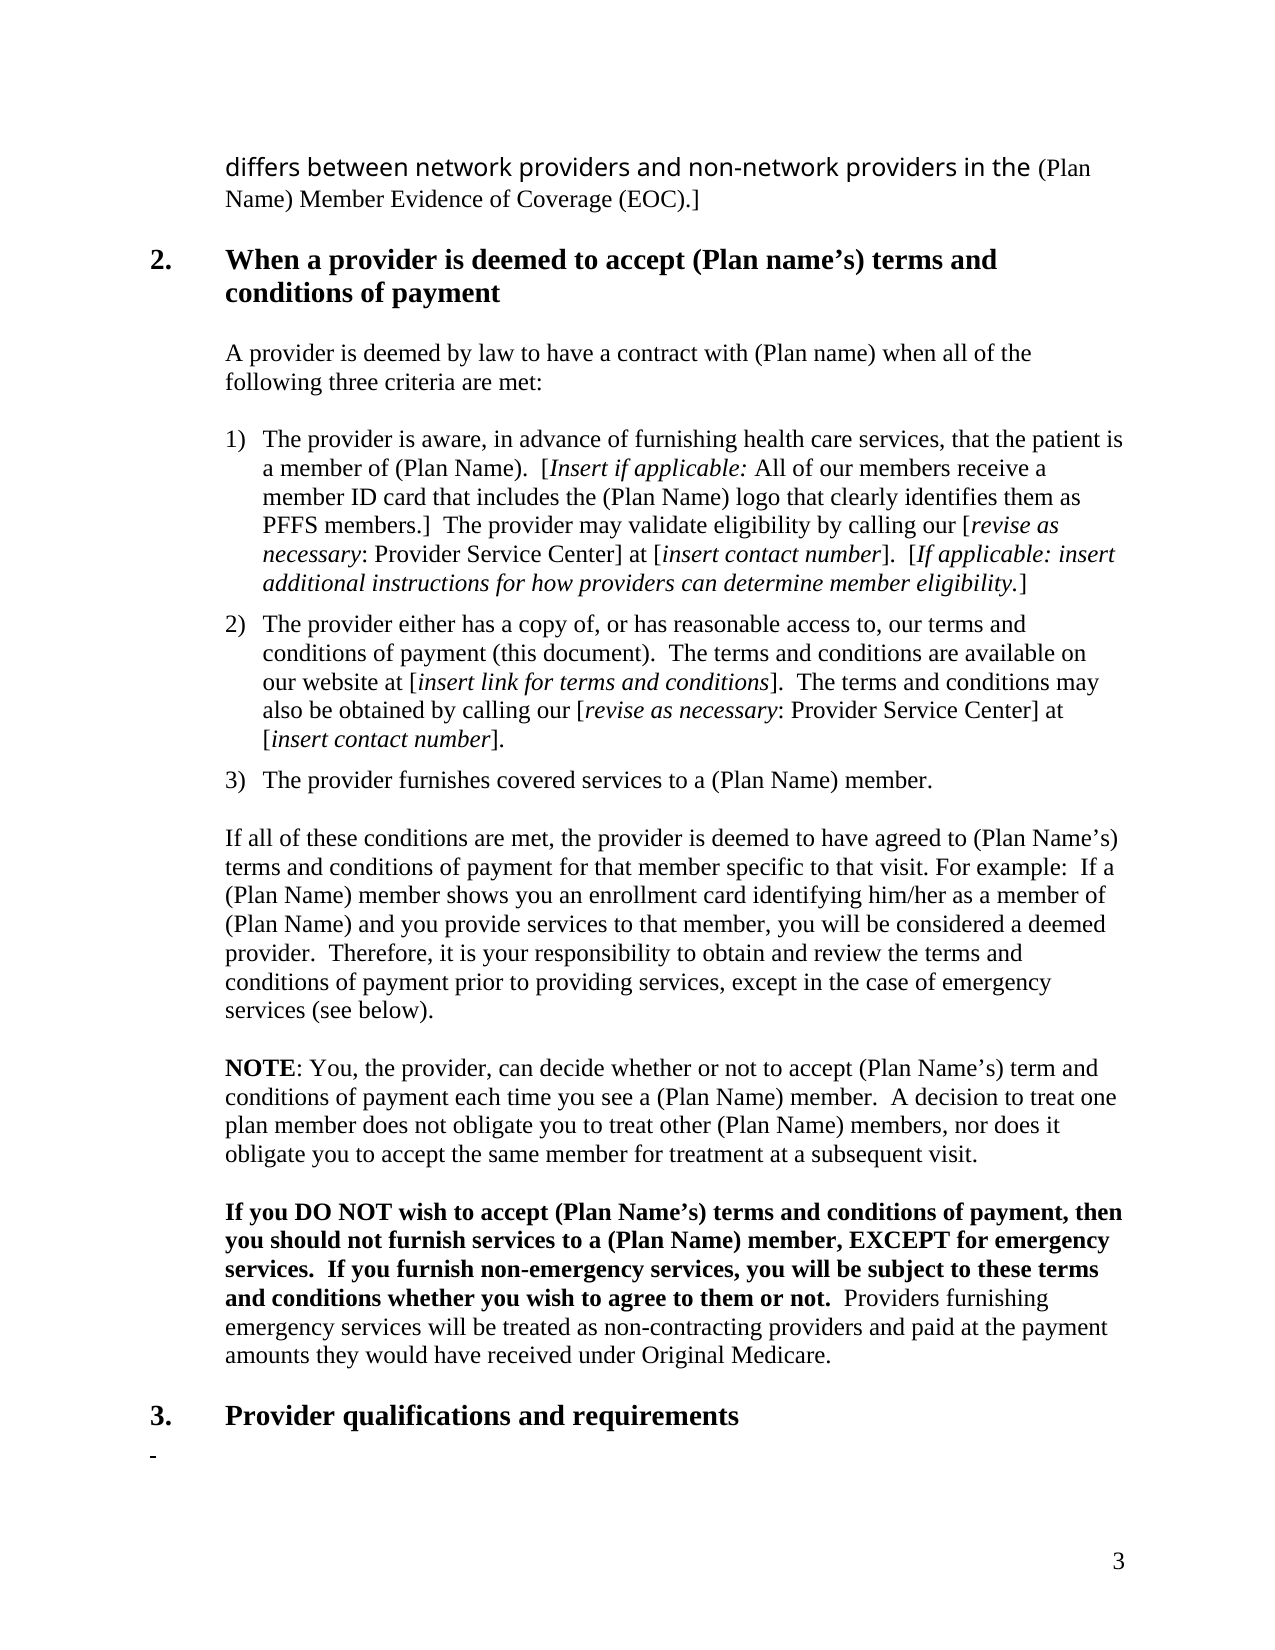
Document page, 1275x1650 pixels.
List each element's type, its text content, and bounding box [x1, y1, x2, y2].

list The provider furnishes covered services to a (Plan Name) member. [225, 765, 1125, 794]
list Provider qualifications and requirements [150, 1398, 1125, 1431]
text NOTE: You, the provider, can decide whether or not to accept (Plan Name’s) term and conditions of payment each time you see a (Plan Name) member. A decision to treat one plan member does not obligate you to treat other (Plan Name) members, nor does it obligate you to accept the same member for treatment at a subsequent visit. [225, 1053, 1125, 1168]
text If you DO NOT wish to accept (Plan Name’s) terms and conditions of payment, then you should not furnish services to a (Plan Name) member, EXCEPT for emergency services. If you furnish non-emergency services, you will be subject to these terms and conditions whether you wish to agree to them or not. Providers furnishing emergency services will be treated as non-contracting providers and paid at the payment amounts they would have received under Original Medicare. [225, 1197, 1132, 1369]
list When a provider is deemed to accept (Plan name’s) terms and conditions of payment [150, 242, 1125, 309]
text If all of these conditions are met, the provider is deemed to have agreed to (Plan Name’s) terms and conditions of payment for that member specific to that visit. For example: If a (Plan Name) member shows you an enrollment card identifying him/her as a member of (Plan Name) and you provide services to that member, you will be considered a deemed provider. Therefore, it is your responsibility to obtain and review the terms and conditions of payment prior to providing services, except in the case of emergency services (see below). [225, 823, 1132, 1024]
text A provider is deemed by law to have a contract with (Plan name) when all of the following three criteria are met: [225, 338, 1125, 395]
list The provider either has a copy of, or has reasonable access to, our terms and conditions of payment (this document). The terms and conditions are available on our website at [insert link for terms and conditions]. The terms and conditions may also be obtained by calling our [revise as necessary: Provider Service Center] at [insert contact number]. [225, 609, 1125, 753]
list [225, 150, 1125, 213]
list The provider is aware, in advance of furnishing health care services, that the patient is a member of (Plan Name). [Insert if applicable: All of our members receive a member ID card that includes the (Plan Name) logo that clearly identifies them as PFFS members.] The provider may validate eligibility by calling our [revise as necessary: Provider Service Center] at [insert contact number]. [If applicable: insert additional instructions for how providers can determine member eligibility.] [225, 424, 1125, 597]
